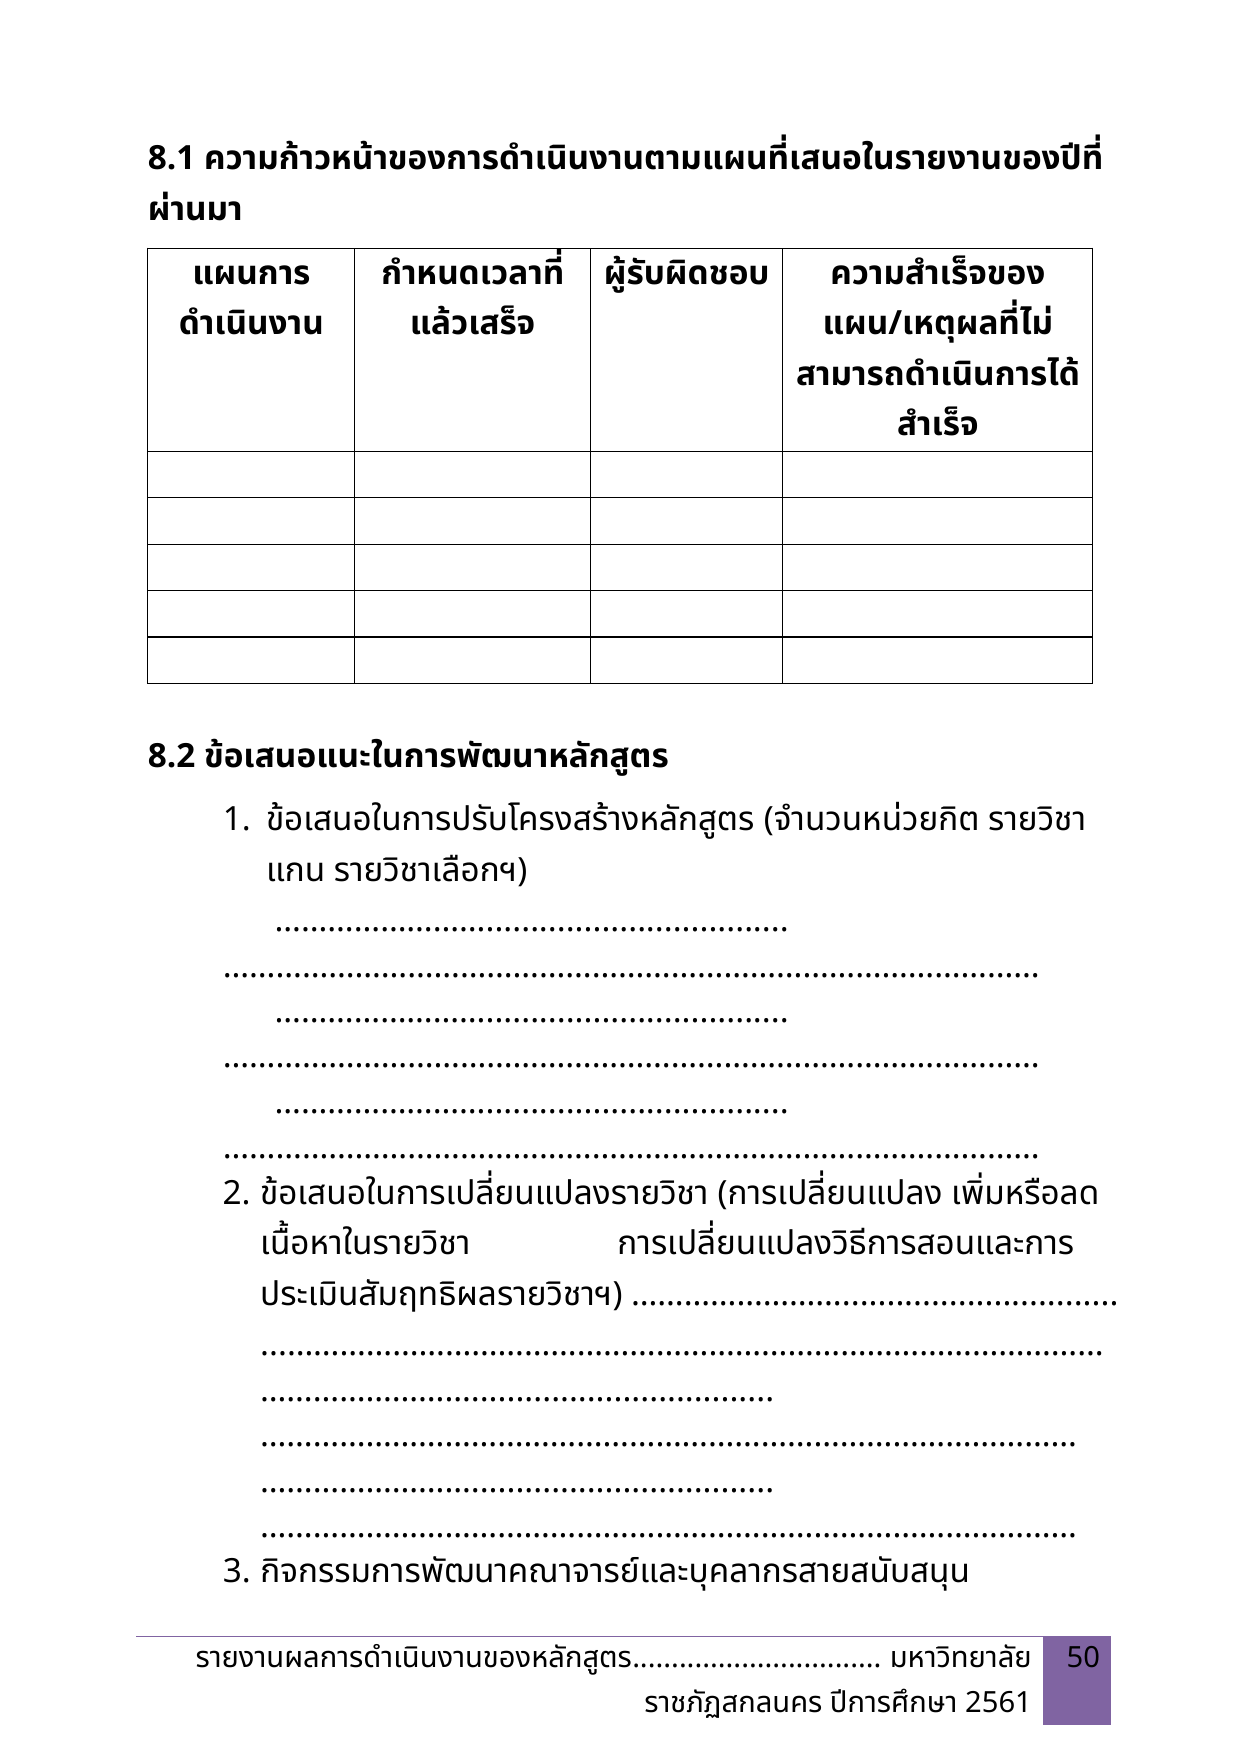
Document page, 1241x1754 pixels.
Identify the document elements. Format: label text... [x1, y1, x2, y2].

table_cell [591, 545, 782, 590]
table_cell [591, 638, 782, 683]
list ข้อเสนอในการเปลี่ยนแปลงรายวิชา (การเปลี่ยนแปลง เพิ่มหรือลดเนื้อหาในรายวิชา การเปลี่ยนแปลงวิธีการสอนและการประเมินสัมฤทธิผลรายวิชาฯ) ……………………..................................………………………………………………………………………………… [222, 1168, 1122, 1366]
table_header ความสำเร็จของแผน/เหตุผลที่ไม่สามารถดำเนินการได้สำเร็จ [783, 249, 1092, 451]
table_cell [148, 638, 354, 683]
table_cell [783, 498, 1092, 543]
text ……………………..................................………………………………………………………………………………… [223, 987, 1122, 1078]
table_cell [591, 591, 782, 636]
list ข้อเสนอในการปรับโครงสร้างหลักสูตร (จำนวนหน่วยกิต รายวิชาแกน รายวิชาเลือกฯ) [223, 795, 1122, 896]
table_cell [148, 498, 354, 543]
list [260, 1456, 1122, 1547]
table_cell [355, 452, 590, 497]
text ……………………..................................………………………………………………………………………………… [223, 1078, 1122, 1168]
list กิจกรรมการพัฒนาคณาจารย์และบุคลากรสายสนับสนุน [223, 1547, 1122, 1598]
table_cell [783, 545, 1092, 590]
table_cell [355, 545, 590, 590]
text 8.2 ข้อเสนอแนะในการพัฒนาหลักสูตร [148, 732, 1122, 782]
table_cell [355, 498, 590, 543]
table_cell [591, 498, 782, 543]
text ……………………..................................………………………………………………………………………………… [223, 896, 1122, 987]
table_cell [355, 638, 590, 683]
table_cell [355, 591, 590, 636]
table_cell [148, 545, 354, 590]
table_cell [148, 591, 354, 636]
table_cell [591, 452, 782, 497]
table_cell [783, 638, 1092, 683]
table_header แผนการดำเนินงาน [148, 249, 354, 451]
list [260, 1366, 1122, 1456]
table_header ผู้รับผิดชอบ [591, 249, 782, 451]
table_cell [783, 452, 1092, 497]
table_cell [148, 452, 354, 497]
table_cell [783, 591, 1092, 636]
table_header กำหนดเวลาที่แล้วเสร็จ [355, 249, 590, 451]
text 8.1 ความก้าวหน้าของการดำเนินงานตามแผนที่เสนอในรายงานของปีที่ผ่านมา [148, 134, 1122, 235]
